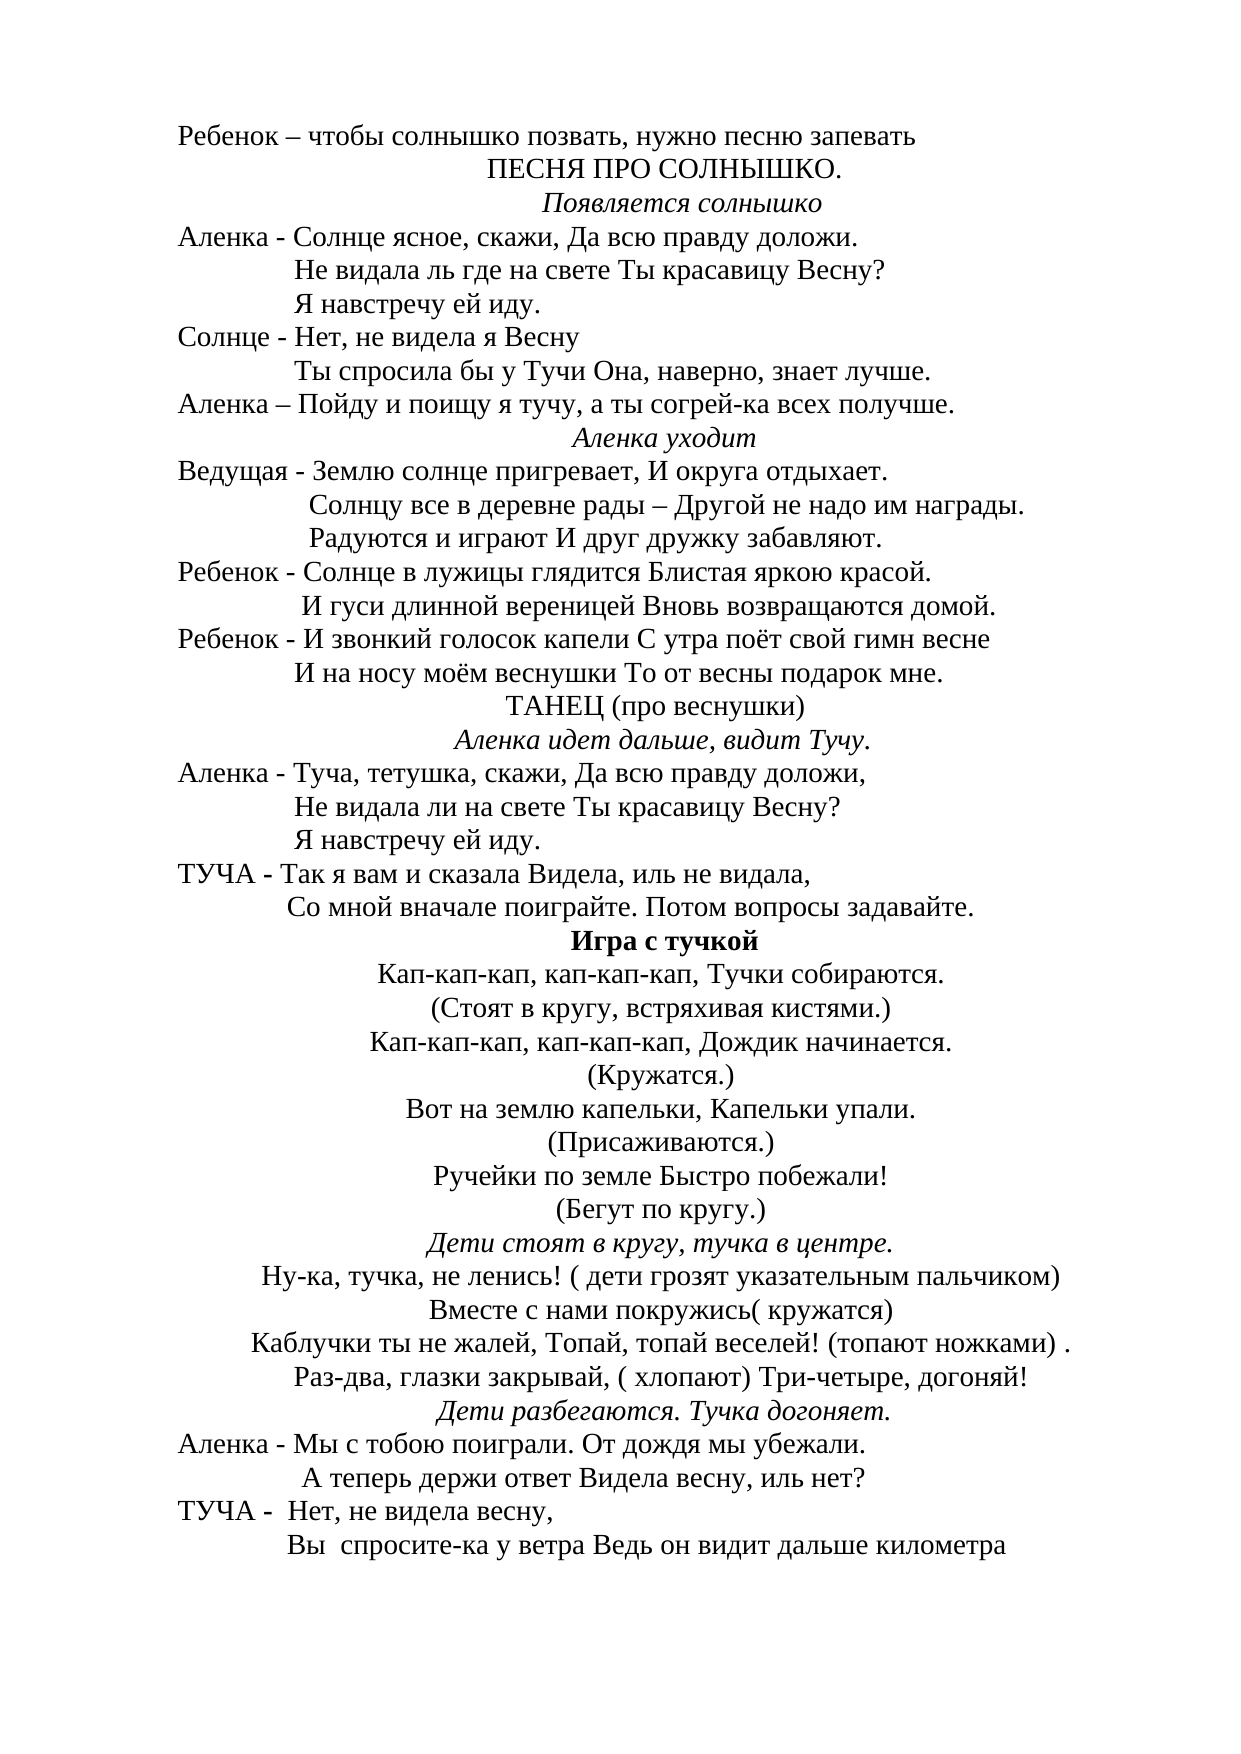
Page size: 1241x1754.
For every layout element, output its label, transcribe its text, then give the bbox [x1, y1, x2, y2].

text И на носу моём веснушки То от весны подарок мне. [177, 655, 1152, 688]
text И гуси длинной вереницей Вновь возвращаются домой. [177, 588, 1152, 621]
text Ребенок - Солнце в лужицы глядится Блистая яркою красой. [177, 554, 1152, 588]
text Аленка – Пойду и поищу я тучу, а ты согрей-ка всех получше. [177, 386, 1152, 420]
text Аленка уходит [177, 420, 1152, 453]
text Ребенок - И звонкий голосок капели С утра поёт свой гимн весне [177, 621, 1152, 655]
text Ребенок – чтобы солнышко позвать, нужно песню запевать [177, 118, 1152, 152]
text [177, 1460, 1152, 1627]
text ТАНЕЦ (про веснушки) Аленка идет дальше, видит Тучу. Аленка - Туча, тетушка, скажи, Да всю правду доложи, Не видала ли на свете Ты красавицу Весну? Я навстречу ей иду. [177, 688, 1152, 856]
text Ведущая - Землю солнце пригревает, И округа отдыхает. Солнцу все в деревне рады – Другой не надо им награды. Радуются и играют И друг дружку забавляют. [177, 453, 1152, 554]
text Появляется солнышко Аленка - Солнце ясное, скажи, Да всю правду доложи. Не видала ль где на свете Ты красавицу Весну? Я навстречу ей иду. Солнце - Нет, не видела я Весну Ты спросила бы у Тучи Она, наверно, знает лучше. [177, 185, 1152, 386]
text ПЕСНЯ ПРО СОЛНЫШКО. [177, 152, 1152, 185]
text ТУЧА - Так я вам и сказала Видела, иль не видала, Со мной вначале поиграйте. Потом вопросы задавайте. [177, 856, 1152, 923]
text Аленка - Мы с тобою поиграли. От дождя мы убежали. [177, 1426, 1152, 1460]
text Игра с тучкой Кап-кап-кап, кап-кап-кап, Тучки собираются. (Стоят в кругу, встряхивая кистями.) Кап-кап-кап, кап-кап-кап, Дождик начинается. (Кружатся.) Вот на землю капельки, Капельки упали. (Присаживаются.) Ручейки по земле Быстро побежали! (Бегут по кругу.) Дети стоят в кругу, тучка в центре. Ну-ка, тучка, не ленись! ( дети грозят указательным пальчиком) Вместе с нами покружись( кружатся) Каблучки ты не жалей, Топай, топай веселей! (топают ножками) . Раз-два, глазки закрывай, ( хлопают) Три-четыре, догоняй! Дети разбегаются. Тучка догоняет. [177, 923, 1152, 1426]
